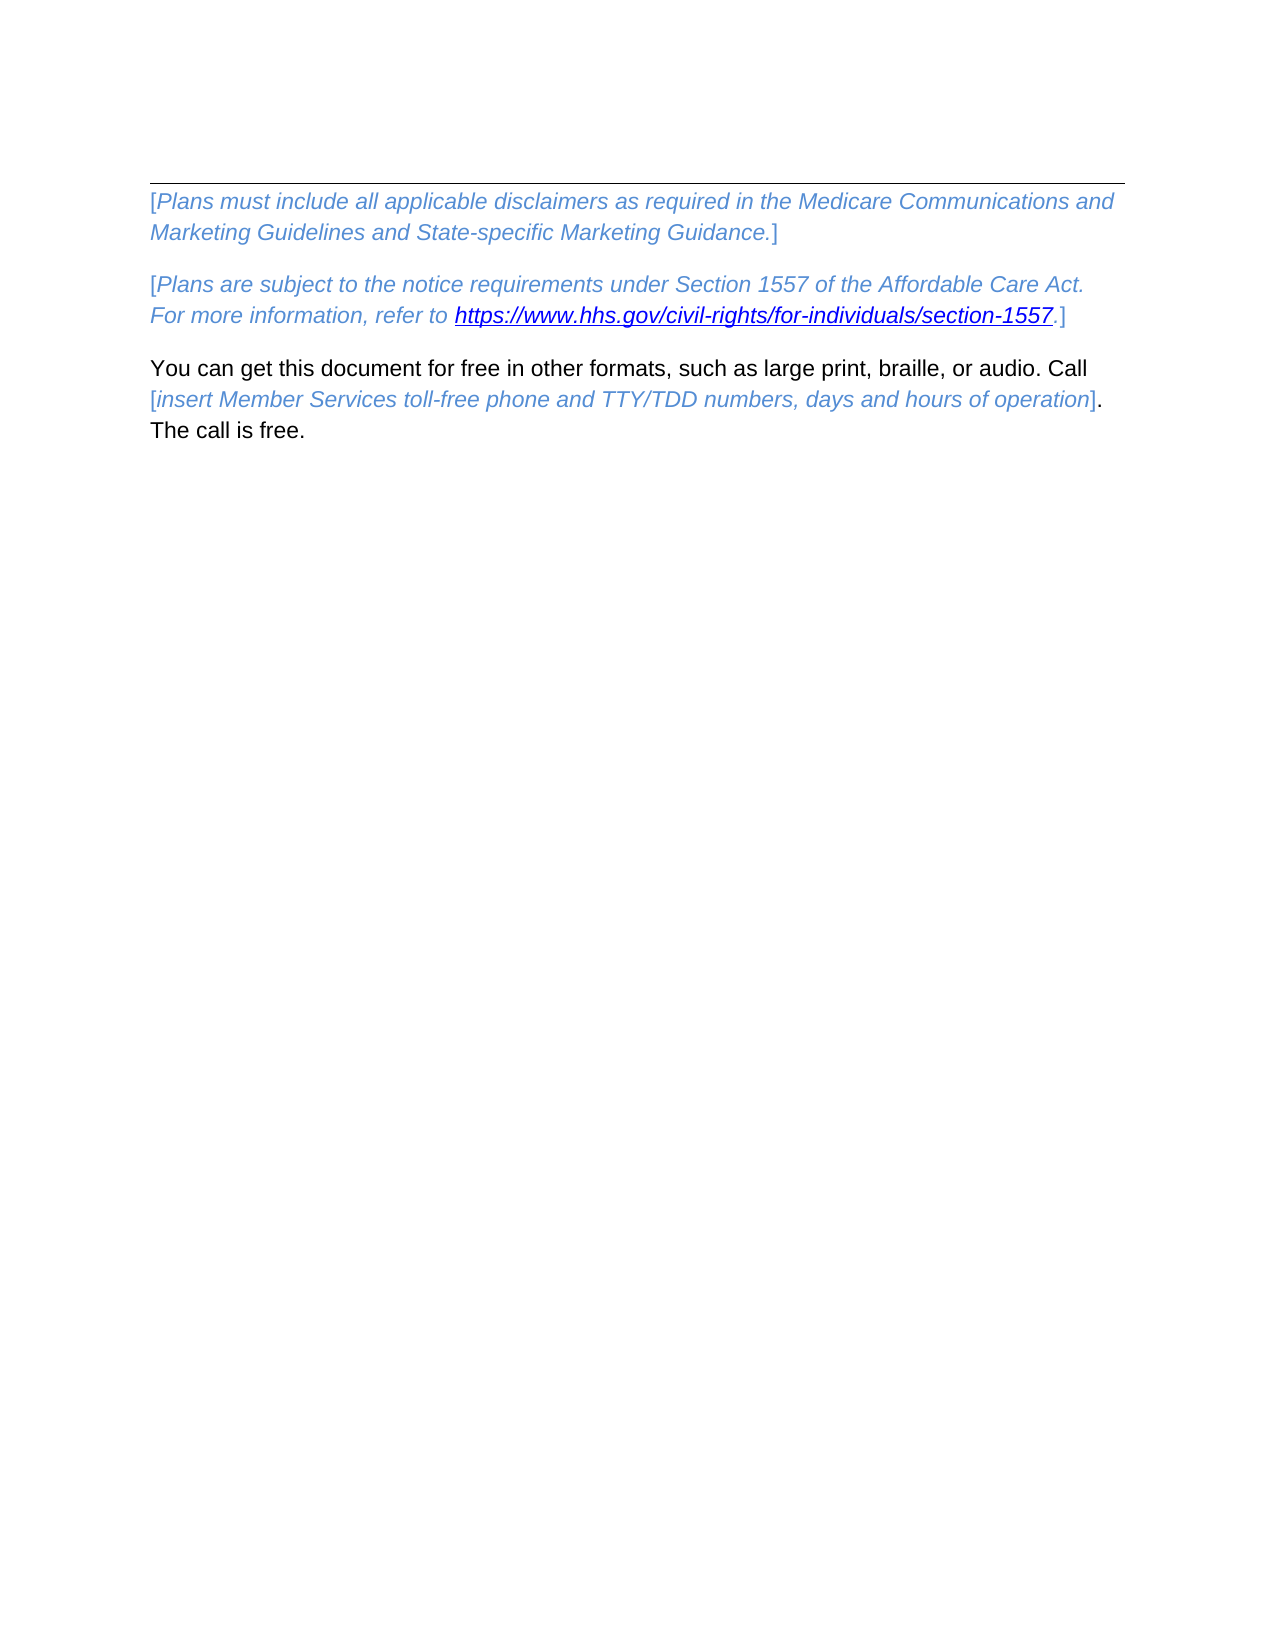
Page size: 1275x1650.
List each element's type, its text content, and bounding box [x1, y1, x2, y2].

text [Plans are subject to the notice requirements under Section 1557 of the Affordable Care Act. For more information, refer to https://www.hhs.gov/civil-rights/for-individuals/section-1557.] [150, 268, 1125, 330]
text [Plans must include all applicable disclaimers as required in the Medicare Communications and Marketing Guidelines and State-specific Marketing Guidance.] [150, 184, 1125, 247]
text You can get this document for free in other formats, such as large print, braille, or audio. Call [insert Member Services toll-free phone and TTY/TDD numbers, days and hours of operation]. The call is free. [150, 351, 1125, 445]
